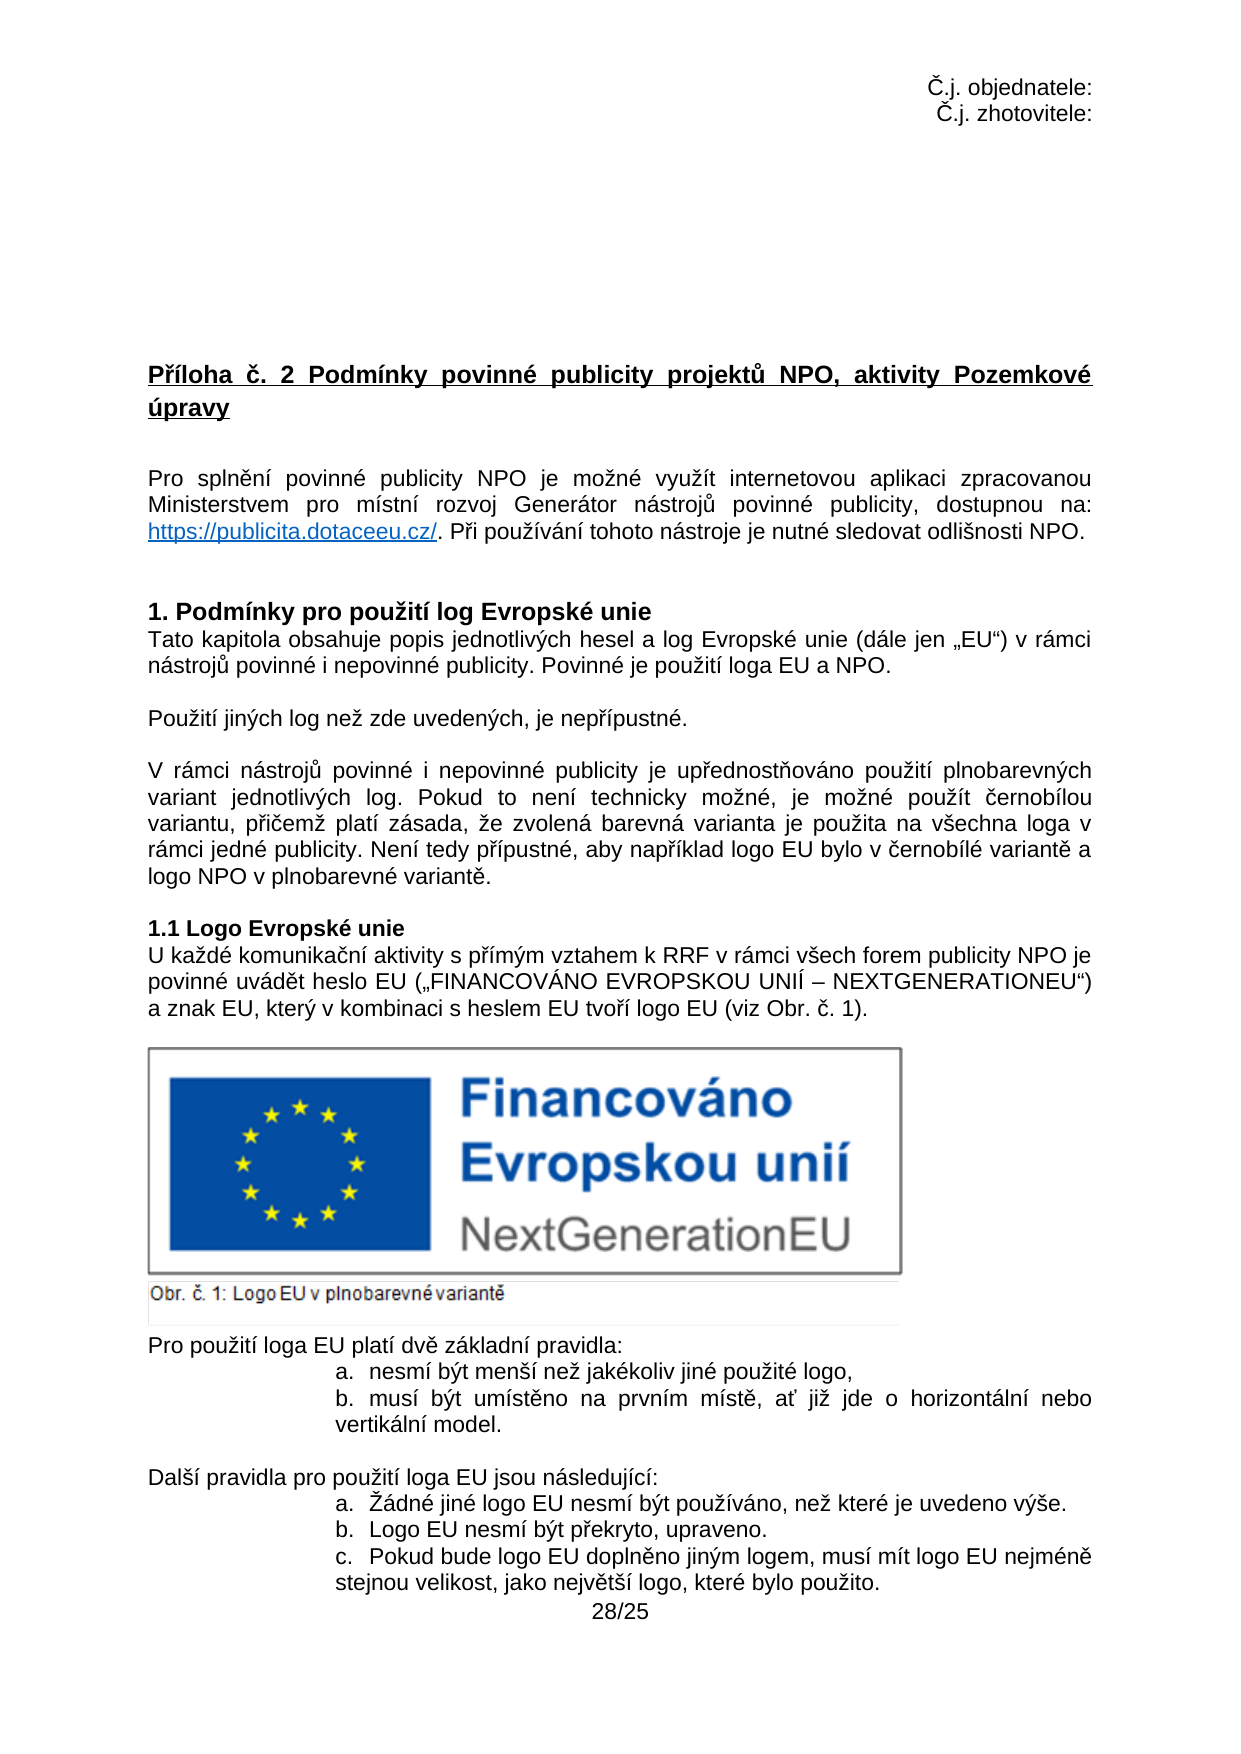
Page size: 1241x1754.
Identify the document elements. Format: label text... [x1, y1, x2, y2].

list Logo EU nesmí být překryto, upraveno. [335, 1516, 1093, 1543]
list Žádné jiné logo EU nesmí být používáno, než které je uvedeno výše. [335, 1490, 1093, 1516]
text Tato kapitola obsahuje popis jednotlivých hesel a log Evropské unie (dále jen „EU“) v rámci nástrojů povinné i nepovinné publicity. Povinné je použití loga EU a NPO. [148, 626, 1093, 678]
list nesmí být menší než jakékoliv jiné použité logo, [335, 1358, 1093, 1384]
text Příloha č. 2 Podmínky povinné publicity projektů NPO, aktivity Pozemkové úpravy [148, 386, 1093, 422]
text Použití jiných log než zde uvedených, je nepřípustné. [148, 704, 1093, 731]
text Pro použití loga EU platí dvě základní pravidla: [148, 1332, 1093, 1358]
list musí být umístěno na prvním místě, ať již jde o horizontální nebo vertikální model. [335, 1384, 1093, 1437]
text Pro splnění povinné publicity NPO je možné využít internetovou aplikaci zpracovanou Ministerstvem pro místní rozvoj Generátor nástrojů povinné publicity, dostupnou na: https://publicita.dotaceeu.cz/. Při používání tohoto nástroje je nutné sledovat odlišnosti NPO. [148, 465, 1093, 544]
picture [147, 1047, 906, 1327]
list Pokud bude logo EU doplněno jiným logem, musí mít logo EU nejméně stejnou velikost, jako největší logo, které bylo použito. [335, 1543, 1093, 1595]
text Další pravidla pro použití loga EU jsou následující: [148, 1463, 1093, 1490]
text 1.1 Logo Evropské unie [148, 915, 1093, 942]
text 1. Podmínky pro použití log Evropské unie [148, 597, 1093, 626]
text Příloha č. 2 Podmínky povinné publicity projektů NPO, aktivity Pozemkové úpravy [148, 360, 1093, 385]
text U každé komunikační aktivity s přímým vztahem k RRF v rámci všech forem publicity NPO je povinné uvádět heslo EU („FINANCOVÁNO EVROPSKOU UNIÍ – NEXTGENERATIONEU“) a znak EU, který v kombinaci s heslem EU tvoří logo EU (viz Obr. č. 1). [148, 942, 1093, 1021]
text V rámci nástrojů povinné i nepovinné publicity je upřednostňováno použití plnobarevných variant jednotlivých log. Pokud to není technicky možné, je možné použít černobílou variantu, přičemž platí zásada, že zvolená barevná varianta je použita na všechna loga v rámci jedné publicity. Není tedy přípustné, aby například logo EU bylo v černobílé variantě a logo NPO v plnobarevné variantě. [148, 757, 1093, 889]
